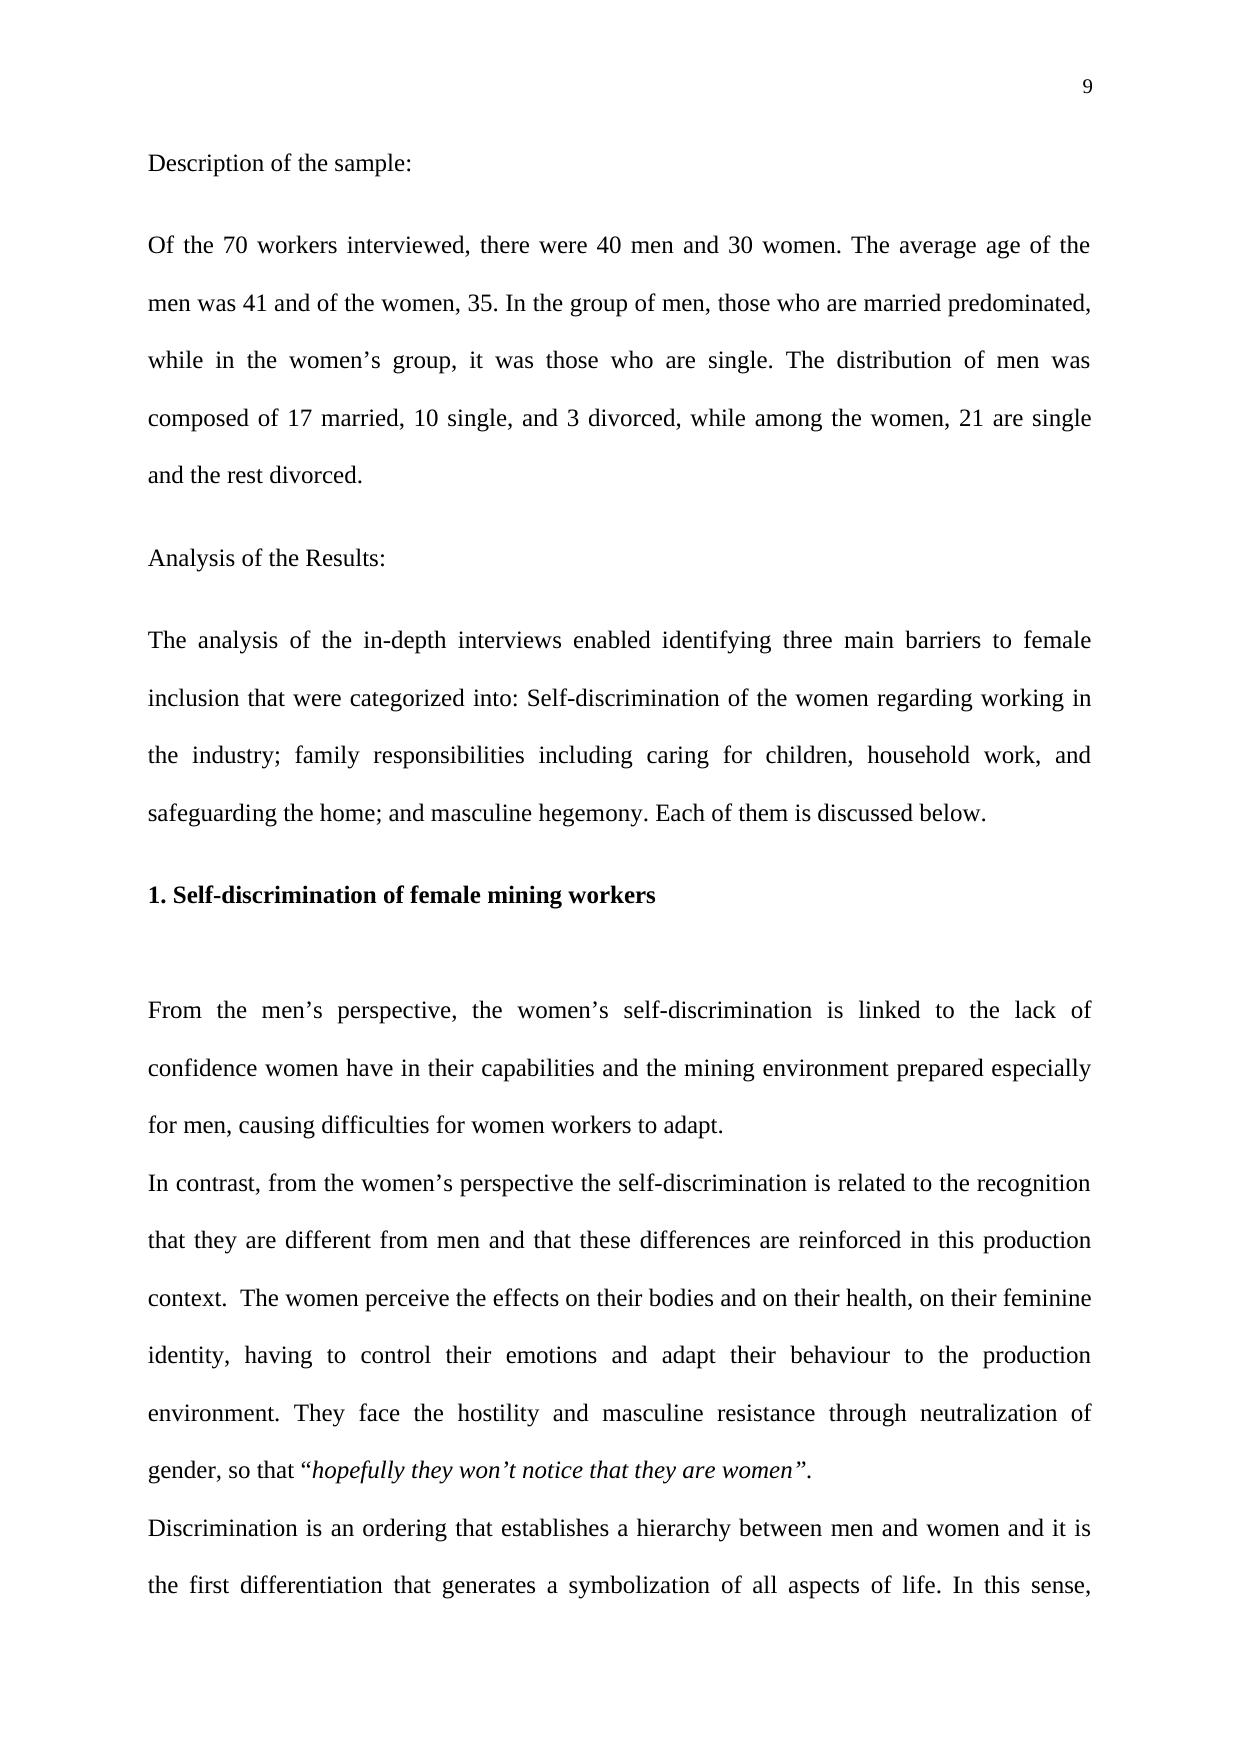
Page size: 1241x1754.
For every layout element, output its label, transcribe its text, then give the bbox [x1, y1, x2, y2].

text Of the 70 workers interviewed, there were 40 men and 30 women. The average age of the men was 41 and of the women, 35. In the group of men, those who are married predominated, while in the women’s group, it was those who are single. The distribution of men was composed of 17 married, 10 single, and 3 divorced, while among the women, 21 are single and the rest divorced. [148, 230, 1092, 489]
text Analysis of the Results: [148, 543, 1092, 571]
text The analysis of the in-depth interviews enabled identifying three main barriers to female inclusion that were categorized into: Self-discrimination of the women regarding working in the industry; family responsibilities including caring for children, household work, and safeguarding the home; and masculine hegemony. Each of them is discussed below. [148, 625, 1092, 826]
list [148, 1513, 1092, 1599]
text 1. Self-discrimination of female mining workers [148, 880, 1092, 909]
text Description of the sample: [148, 148, 1092, 176]
text From the men’s perspective, the women’s self-discrimination is linked to the lack of confidence women have in their capabilities and the mining environment prepared especially for men, causing difficulties for women workers to adapt. [148, 995, 1092, 1139]
text In contrast, from the women’s perspective the self-discrimination is related to the recognition that they are different from men and that these differences are reinforced in this production context. The women perceive the effects on their bodies and on their health, on their feminine identity, having to control their emotions and adapt their behaviour to the production environment. They face the hostility and masculine resistance through neutralization of gender, so that “hopefully they won’t notice that they are women”. [148, 1168, 1092, 1484]
